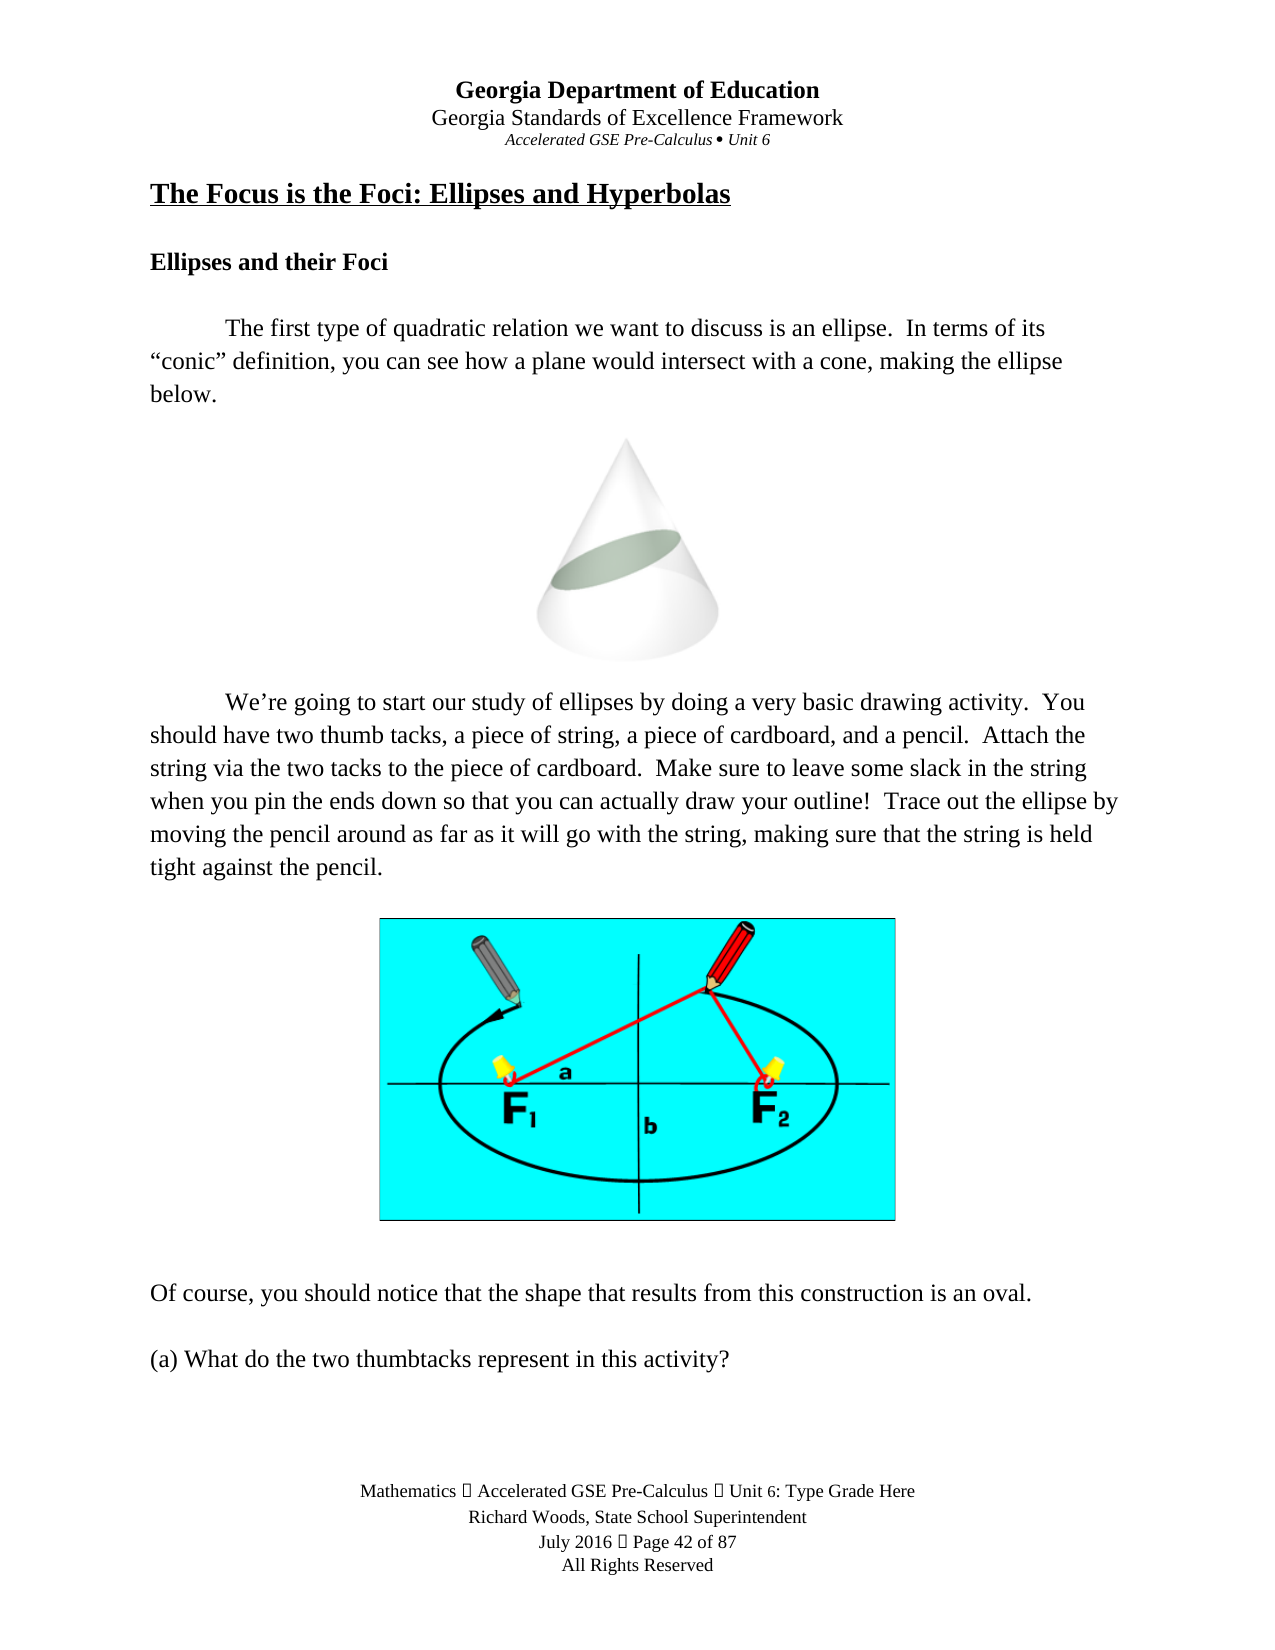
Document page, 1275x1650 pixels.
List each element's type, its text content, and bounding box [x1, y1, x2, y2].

picture [502, 412, 773, 684]
text We’re going to start our study of ellipses by doing a very basic drawing activity. You should have two thumb tacks, a piece of string, a piece of cardboard, and a pencil. Attach the string via the two tacks to the piece of cardboard. Make sure to leave some slack in the string when you pin the ends down so that you can actually draw your outline! Trace out the ellipse by moving the pencil around as far as it will go with the string, making sure that the string is held tight against the pencil. [150, 687, 1125, 881]
text The Focus is the Foci: Ellipses and Hyperbolas [150, 176, 1125, 209]
text Of course, you should notice that the shape that results from this construction is an oval. [150, 1278, 1125, 1307]
text Ellipses and their Foci [150, 247, 1125, 276]
picture [379, 918, 896, 1221]
text The first type of quadratic relation we want to discuss is an ellipse. In terms of its “conic” definition, you can see how a plane would intersect with a cone, making the ellipse below. [150, 313, 1125, 408]
text (a) What do the two thumbtacks represent in this activity? [150, 1344, 1125, 1373]
